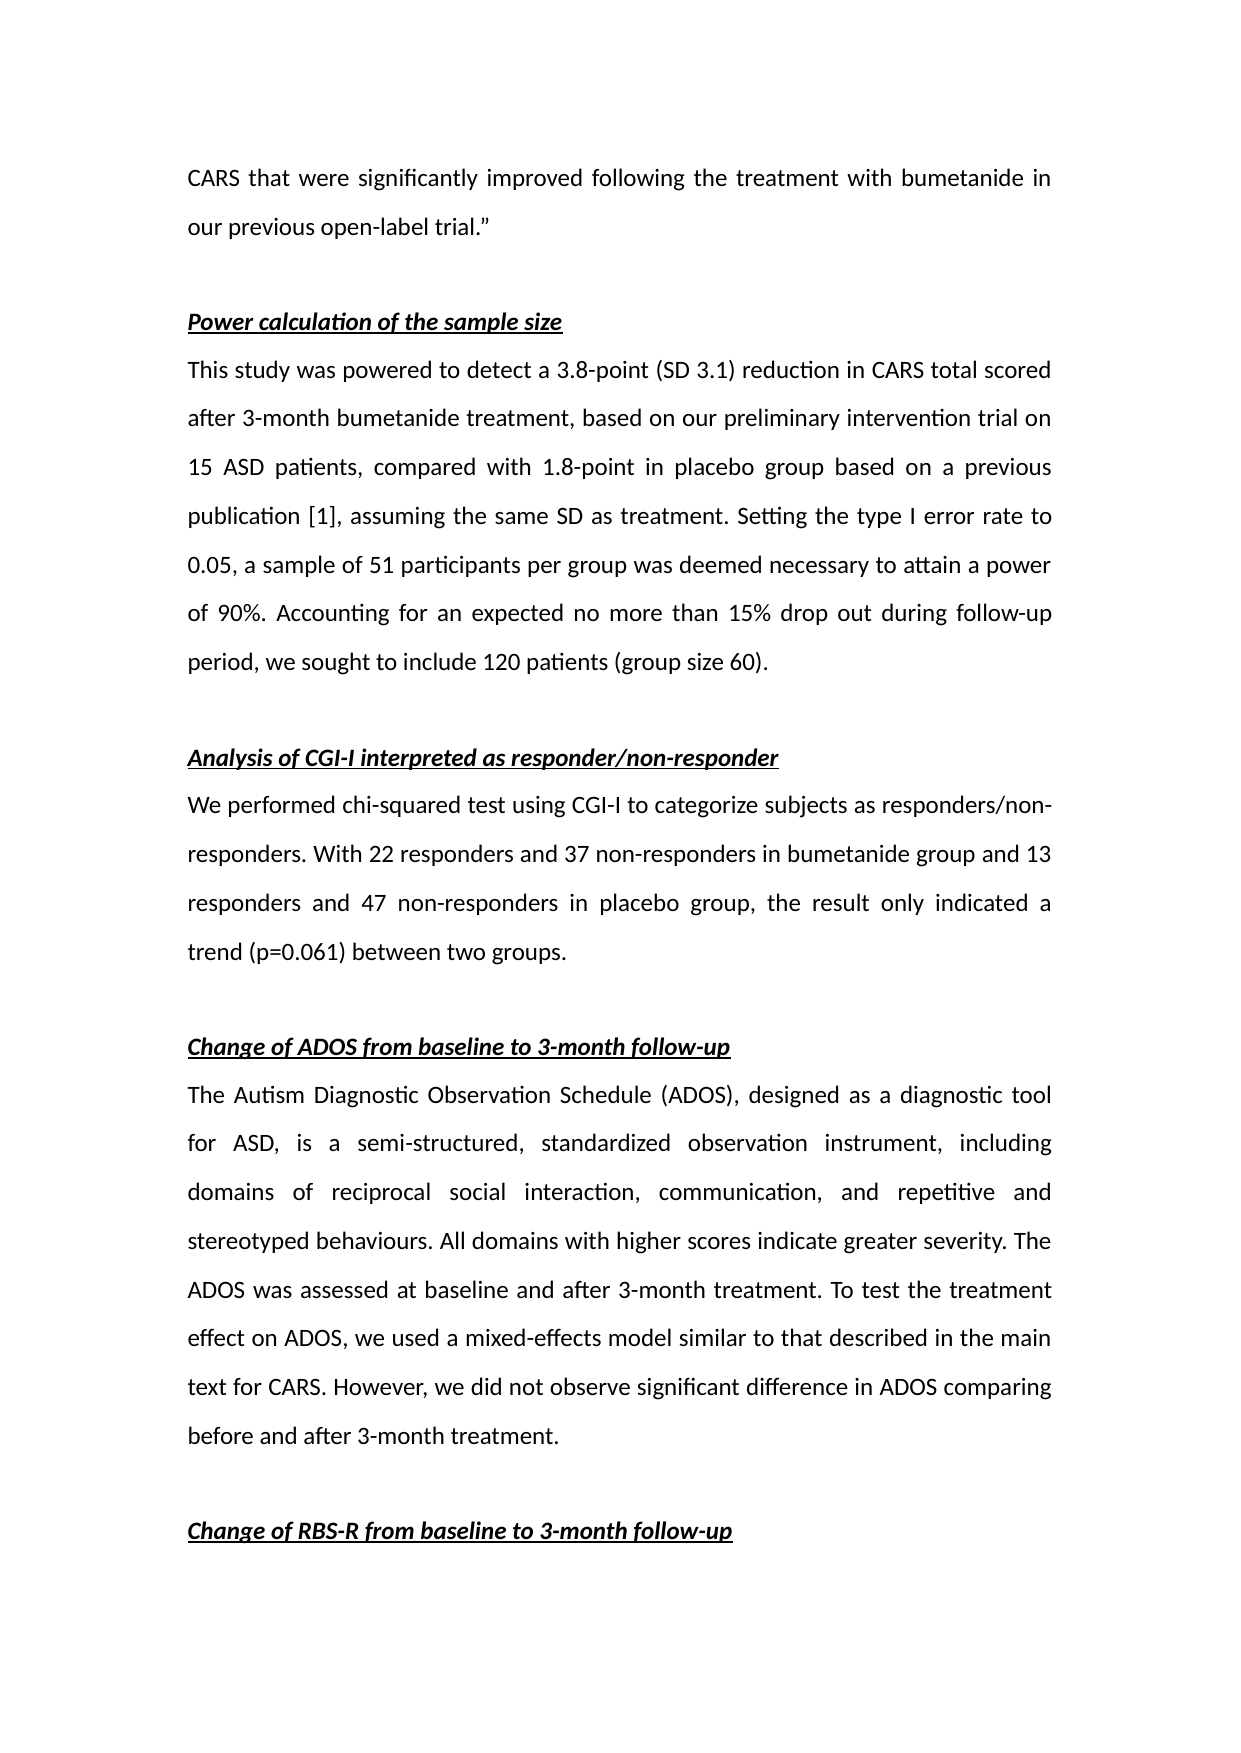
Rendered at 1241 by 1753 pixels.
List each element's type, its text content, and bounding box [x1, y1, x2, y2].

text Analysis of CGI-I interpreted as responder/non-responder [187, 741, 1053, 773]
text Change of ADOS from baseline to 3-month follow-up [187, 1030, 1053, 1063]
text Power calculation of the sample size [187, 305, 1053, 338]
text This study was powered to detect a 3.8-point (SD 3.1) reduction in CARS total scored after 3-month bumetanide treatment, based on our preliminary intervention trial on 15 ASD patients, compared with 1.8-point in placebo group based on a previous publication [1], assuming the same SD as treatment. Setting the type I error rate to 0.05, a sample of 51 participants per group was deemed necessary to attain a power of 90%. Accounting for an expected no more than 15% drop out during follow-up period, we sought to include 120 patients (group size 60). [187, 353, 1053, 678]
text We performed chi-squared test using CGI-I to categorize subjects as responders/non-responders. With 22 responders and 37 non-responders in bumetanide group and 13 responders and 47 non-responders in placebo group, the result only indicated a trend (p=0.061) between two groups. [187, 788, 1053, 967]
text The Autism Diagnostic Observation Schedule (ADOS), designed as a diagnostic tool for ASD, is a semi-structured, standardized observation instrument, including domains of reciprocal social interaction, communication, and repetitive and stereotyped behaviours. All domains with higher scores indicate greater severity. The ADOS was assessed at baseline and after 3-month treatment. To test the treatment effect on ADOS, we used a mixed-effects model similar to that described in the main text for CARS. However, we did not observe significant difference in ADOS comparing before and after 3-month treatment. [187, 1078, 1053, 1452]
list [187, 161, 1053, 242]
text Change of RBS-R from baseline to 3-month follow-up [187, 1514, 1053, 1547]
